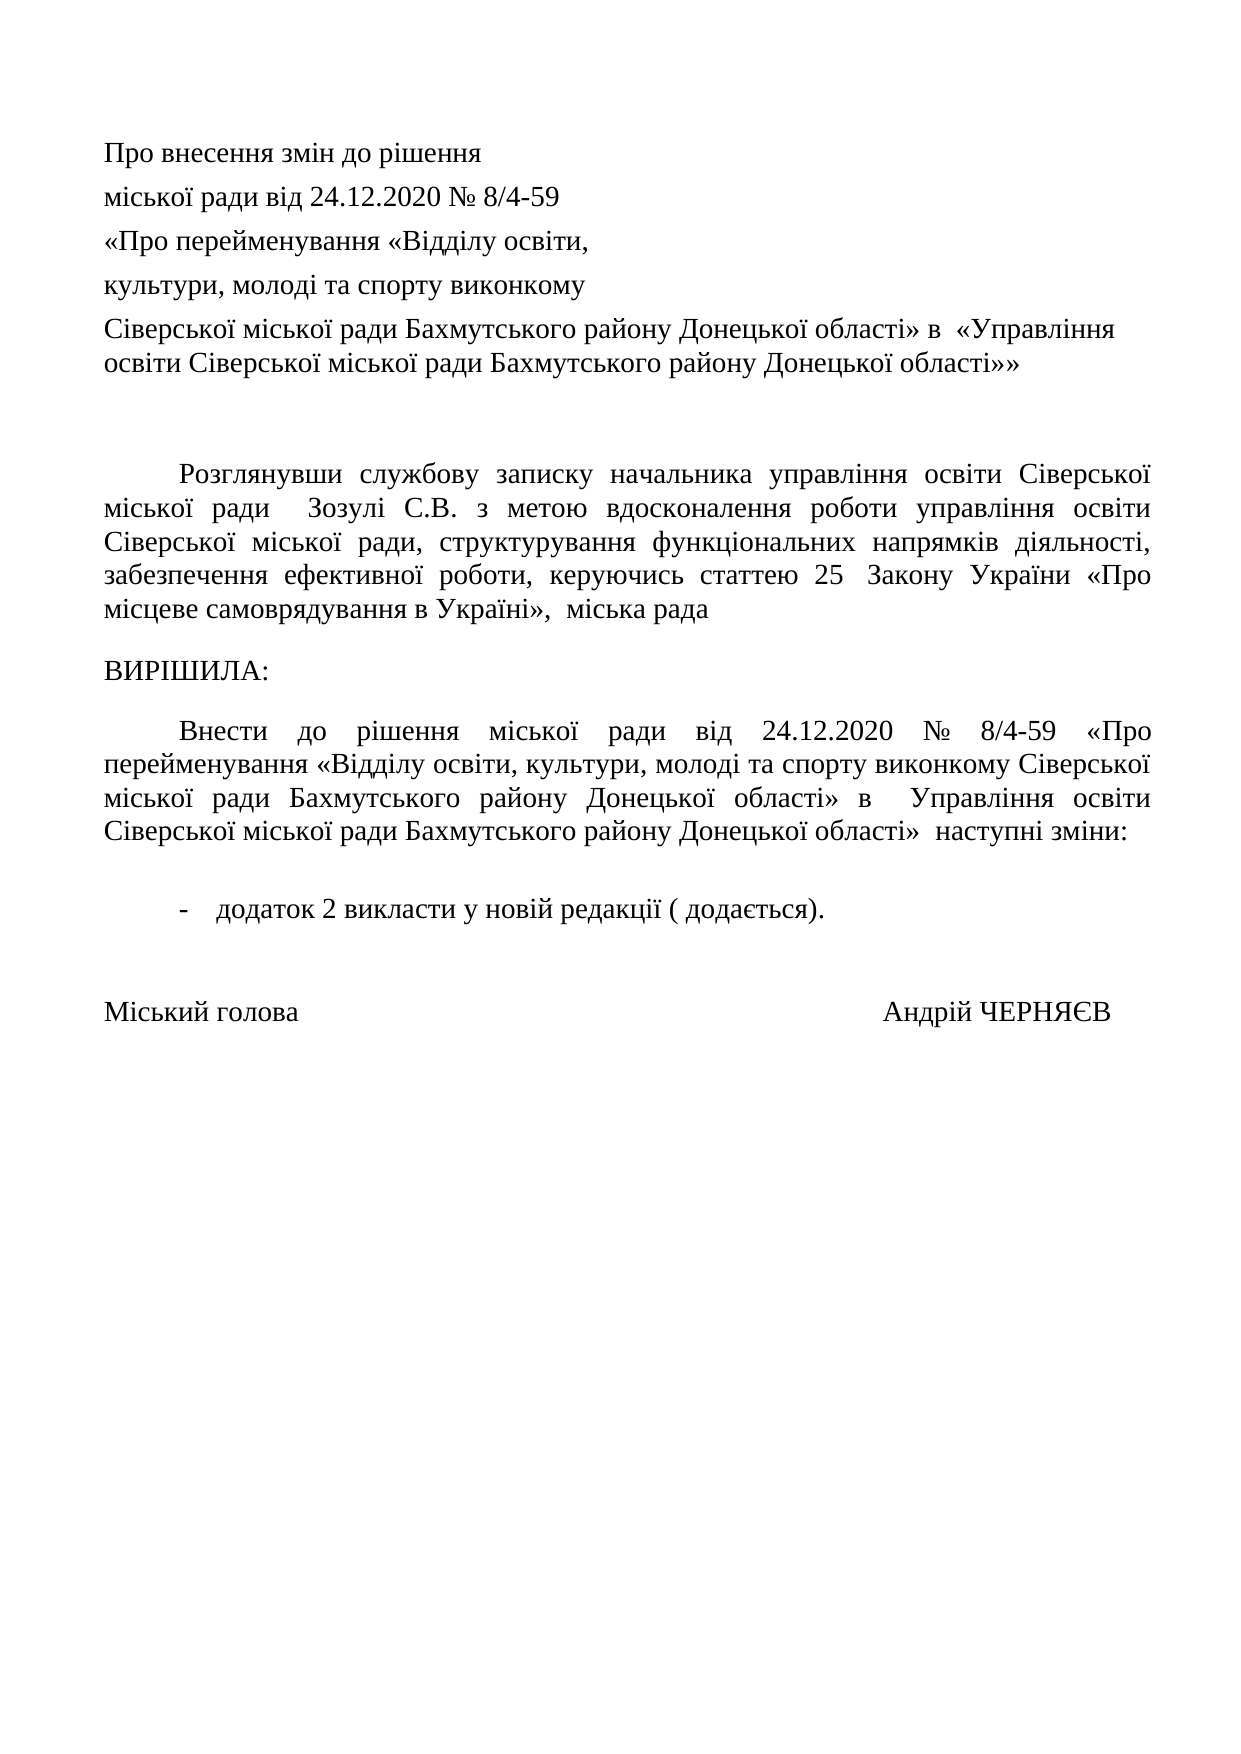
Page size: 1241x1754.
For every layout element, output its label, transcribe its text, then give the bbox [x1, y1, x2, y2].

text Внести до рішення міської ради від 24.12.2020 № 8/4-59 «Про перейменування «Відділу освіти, культури, молоді та спорту виконкому Сіверської міської ради Бахмутського району Донецької області» в Управління освіти Сіверської міської ради Бахмутського району Донецької області» наступні зміни: [103, 713, 1152, 847]
text Розглянувши службову записку начальника управління освіти Сіверської міської ради Зозулі С.В. з метою вдосконалення роботи управління освіти Сіверської міської ради, структурування функціональних напрямків діяльності, забезпечення ефективної роботи, керуючись статтею 25 Закону України «Про місцеве самоврядування в Україні», міська рада [103, 457, 1152, 624]
text Сіверської міської ради Бахмутського району Донецької області» в «Управління освіти Сіверської міської ради Бахмутського району Донецької області»» [103, 311, 1152, 378]
text ВИРІШИЛА: [103, 653, 1152, 687]
text Міський голова Андрій ЧЕРНЯЄВ [103, 994, 1152, 1028]
text «Про перейменування «Відділу освіти, [103, 223, 1152, 257]
text Про внесення змін до рішення [103, 136, 1152, 169]
list додаток 2 викласти у новій редакції ( додається). [178, 891, 1152, 924]
text міської ради від 24.12.2020 № 8/4-59 [103, 179, 1152, 213]
text культури, молоді та спорту виконкому [103, 267, 1152, 301]
